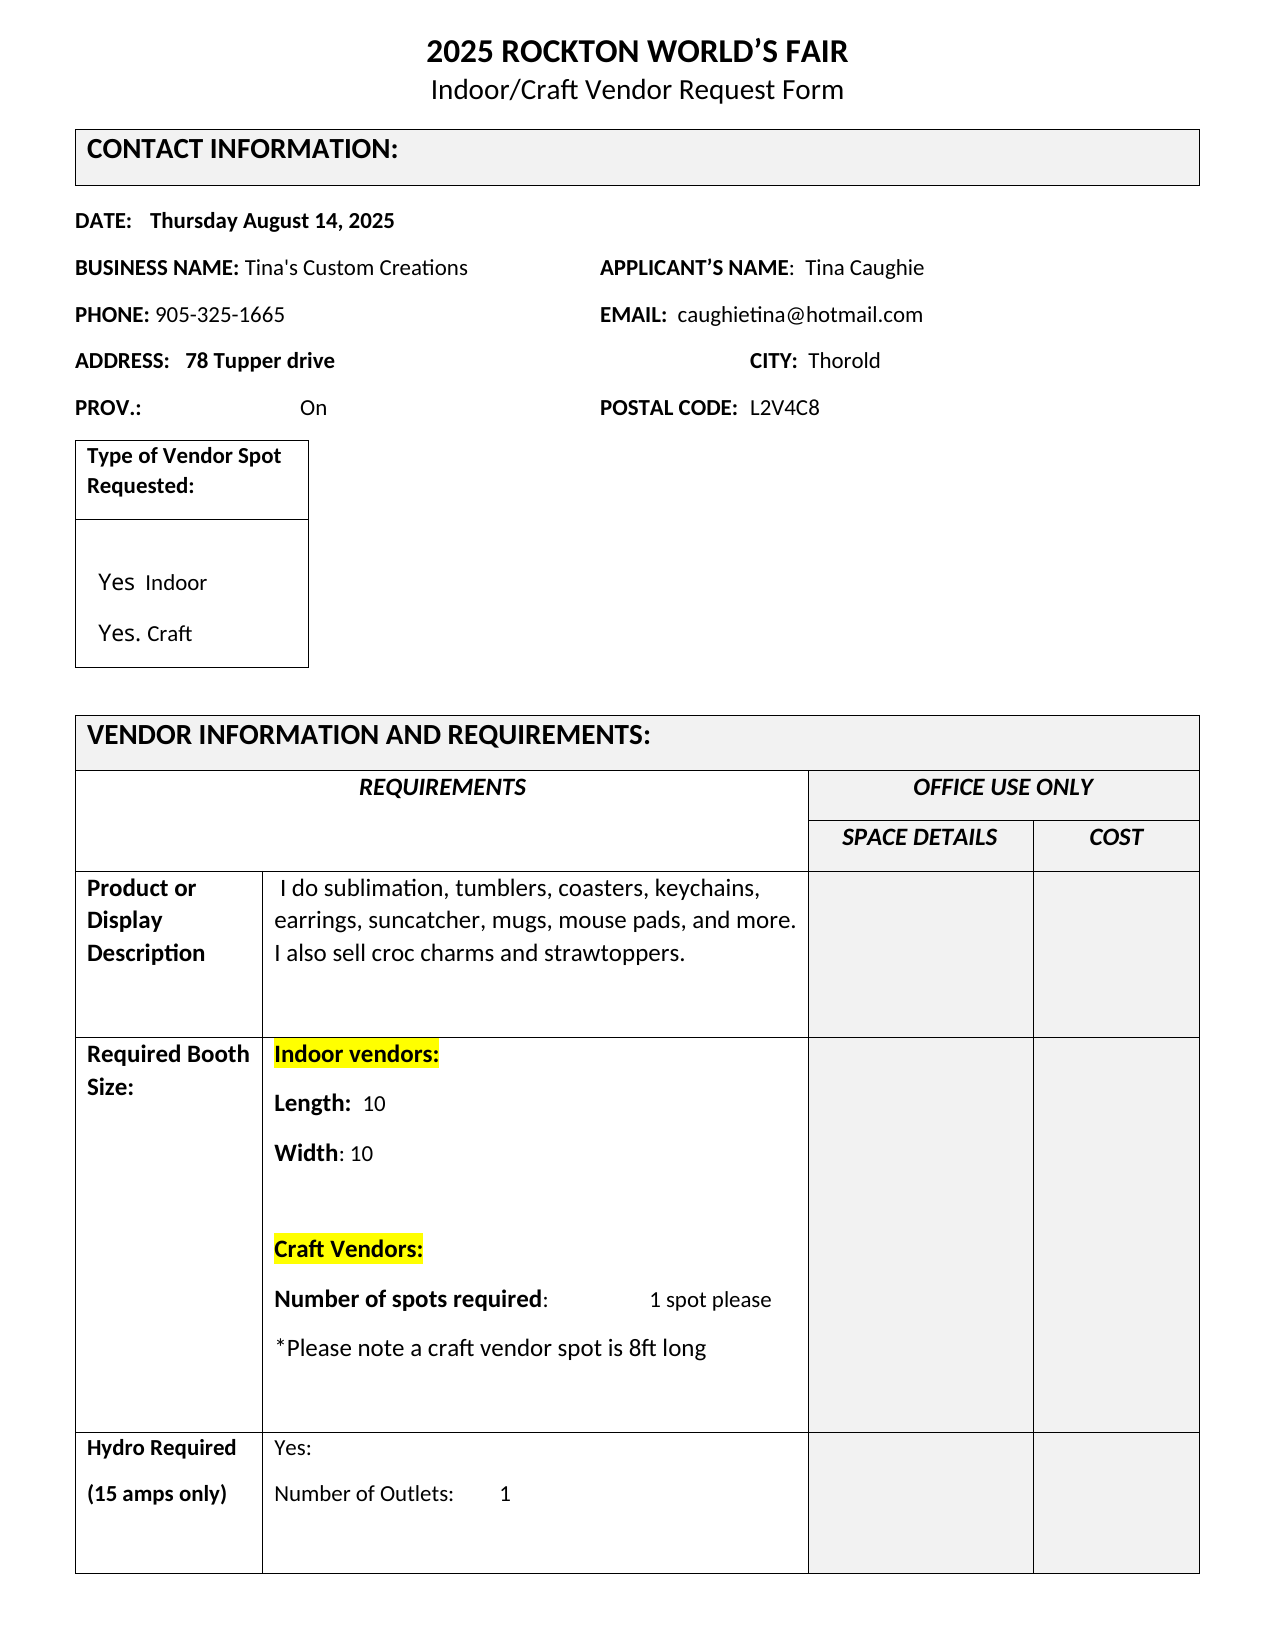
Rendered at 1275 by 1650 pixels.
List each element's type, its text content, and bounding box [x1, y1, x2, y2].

table_cell Required Booth Size: [76, 1038, 262, 1432]
table_cell [1034, 1038, 1199, 1432]
table_header VENDOR INFORMATION AND REQUIREMENTS: [76, 716, 1199, 770]
table_cell [809, 1433, 1033, 1573]
table_cell I do sublimation, tumblers, coasters, keychains, earrings, suncatcher, mugs, mouse pads, and more. I also sell croc charms and strawtoppers. [263, 872, 808, 1037]
table_cell [1034, 1433, 1199, 1573]
text PHONE: 905-325-1665 EMAIL: caughietina@hotmail.com [75, 300, 1200, 328]
text PROV.: On POSTAL CODE: L2V4C8 [75, 393, 1200, 422]
text ADDRESS: 78 Tupper drive CITY: Thorold [75, 347, 1200, 375]
table_cell Hydro Required (15 amps only) [76, 1433, 262, 1573]
table_cell OFFICE USE ONLY [809, 771, 1199, 820]
text BUSINESS NAME: Tina's Custom Creations APPLICANT’S NAME: Tina Caughie [75, 253, 1200, 281]
table_cell [809, 872, 1033, 1037]
table_cell Yes: Number of Outlets: 1 [263, 1433, 808, 1573]
table_cell [1034, 872, 1199, 1037]
table_cell REQUIREMENTS [76, 771, 808, 871]
table_cell Product or Display Description [76, 872, 262, 1037]
table_cell Yes Indoor Yes. Craft [76, 520, 308, 667]
table_header CONTACT INFORMATION: [76, 130, 1199, 185]
text DATE: Thursday August 14, 2025 [75, 206, 1200, 234]
table_cell SPACE DETAILS [809, 821, 1033, 871]
table_header Type of Vendor Spot Requested: [76, 441, 308, 518]
table_cell [809, 1038, 1033, 1432]
table_cell COST [1034, 821, 1199, 871]
table_cell Indoor vendors: Length: 10 Width: 10 Craft Vendors: Number of spots required: 1 spot please *Please note a craft vendor spot is 8ft long [263, 1038, 808, 1432]
